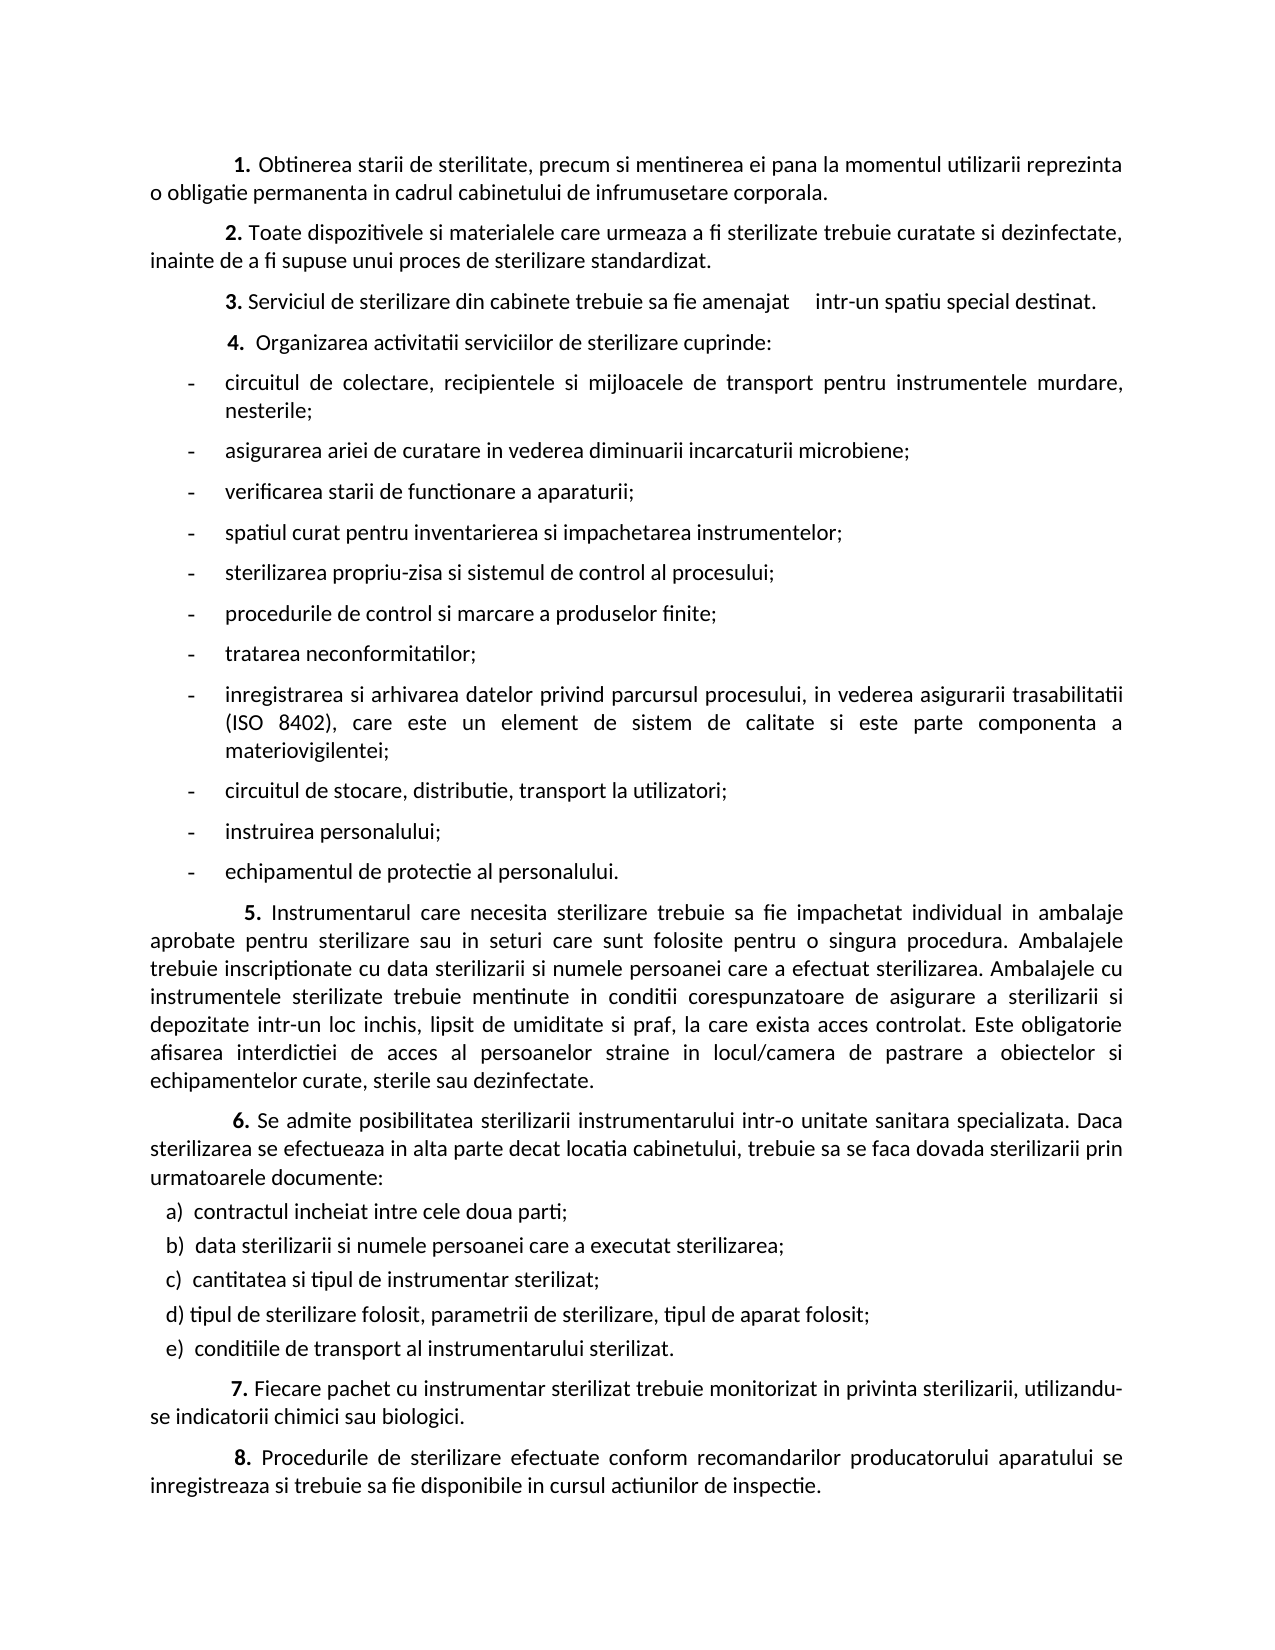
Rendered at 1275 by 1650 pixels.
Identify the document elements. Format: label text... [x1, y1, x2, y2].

list echipamentul de protectie al personalului. [187, 857, 1125, 885]
list procedurile de control si marcare a produselor finite; [187, 599, 1125, 627]
text a) contractul incheiat intre cele doua parti; [150, 1197, 1125, 1225]
list sterilizarea propriu-zisa si sistemul de control al procesului; [187, 558, 1125, 586]
text 6. Se admite posibilitatea sterilizarii instrumentarului intr-o unitate sanitara specializata. Daca sterilizarea se efectueaza in alta parte decat locatia cabinetului, trebuie sa se faca dovada sterilizarii prin urmatoarele documente: [150, 1107, 1125, 1191]
text c) cantitatea si tipul de instrumentar sterilizat; [150, 1265, 1125, 1293]
text b) data sterilizarii si numele persoanei care a executat sterilizarea; [150, 1231, 1125, 1259]
list circuitul de stocare, distributie, transport la utilizatori; [187, 776, 1125, 804]
list tratarea neconformitatilor; [187, 639, 1125, 667]
list asigurarea ariei de curatare in vederea diminuarii incarcaturii microbiene; [187, 437, 1125, 465]
text 4. Organizarea activitatii serviciilor de sterilizare cuprinde: [150, 328, 1125, 356]
text 7. Fiecare pachet cu instrumentar sterilizat trebuie monitorizat in privinta sterilizarii, utilizandu-se indicatorii chimici sau biologici. [150, 1374, 1125, 1431]
list instruirea personalului; [187, 817, 1125, 845]
text 3. Serviciul de sterilizare din cabinete trebuie sa fie amenajat intr-un spatiu special destinat. [150, 287, 1125, 315]
text 5. Instrumentarul care necesita sterilizare trebuie sa fie impachetat individual in ambalaje aprobate pentru sterilizare sau in seturi care sunt folosite pentru o singura procedura. Ambalajele trebuie inscriptionate cu data sterilizarii si numele persoanei care a efectuat sterilizarea. Ambalajele cu instrumentele sterilizate trebuie mentinute in conditii corespunzatoare de asigurare a sterilizarii si depozitate intr-un loc inchis, lipsit de umiditate si praf, la care exista acces controlat. Este obligatorie afisarea interdictiei de acces al persoanelor straine in locul/camera de pastrare a obiectelor si echipamentelor curate, sterile sau dezinfectate. [150, 898, 1125, 1094]
text 8. Procedurile de sterilizare efectuate conform recomandarilor producatorului aparatului se inregistreaza si trebuie sa fie disponibile in cursul actiunilor de inspectie. [150, 1443, 1125, 1499]
text e) conditiile de transport al instrumentarului sterilizat. [150, 1334, 1125, 1362]
list circuitul de colectare, recipientele si mijloacele de transport pentru instrumentele murdare, nesterile; [187, 368, 1125, 424]
text 1. Obtinerea starii de sterilitate, precum si mentinerea ei pana la momentul utilizarii reprezinta o obligatie permanenta in cadrul cabinetului de infrumusetare corporala. [150, 150, 1125, 206]
list spatiul curat pentru inventarierea si impachetarea instrumentelor; [187, 518, 1125, 546]
list verificarea starii de functionare a aparaturii; [187, 477, 1125, 505]
list inregistrarea si arhivarea datelor privind parcursul procesului, in vederea asigurarii trasabilitatii (ISO 8402), care este un element de sistem de calitate si este parte componenta a materiovigilentei; [187, 680, 1125, 764]
text 2. Toate dispozitivele si materialele care urmeaza a fi sterilizate trebuie curatate si dezinfectate, inainte de a fi supuse unui proces de sterilizare standardizat. [150, 218, 1125, 274]
text d) tipul de sterilizare folosit, parametrii de sterilizare, tipul de aparat folosit; [150, 1300, 1125, 1328]
